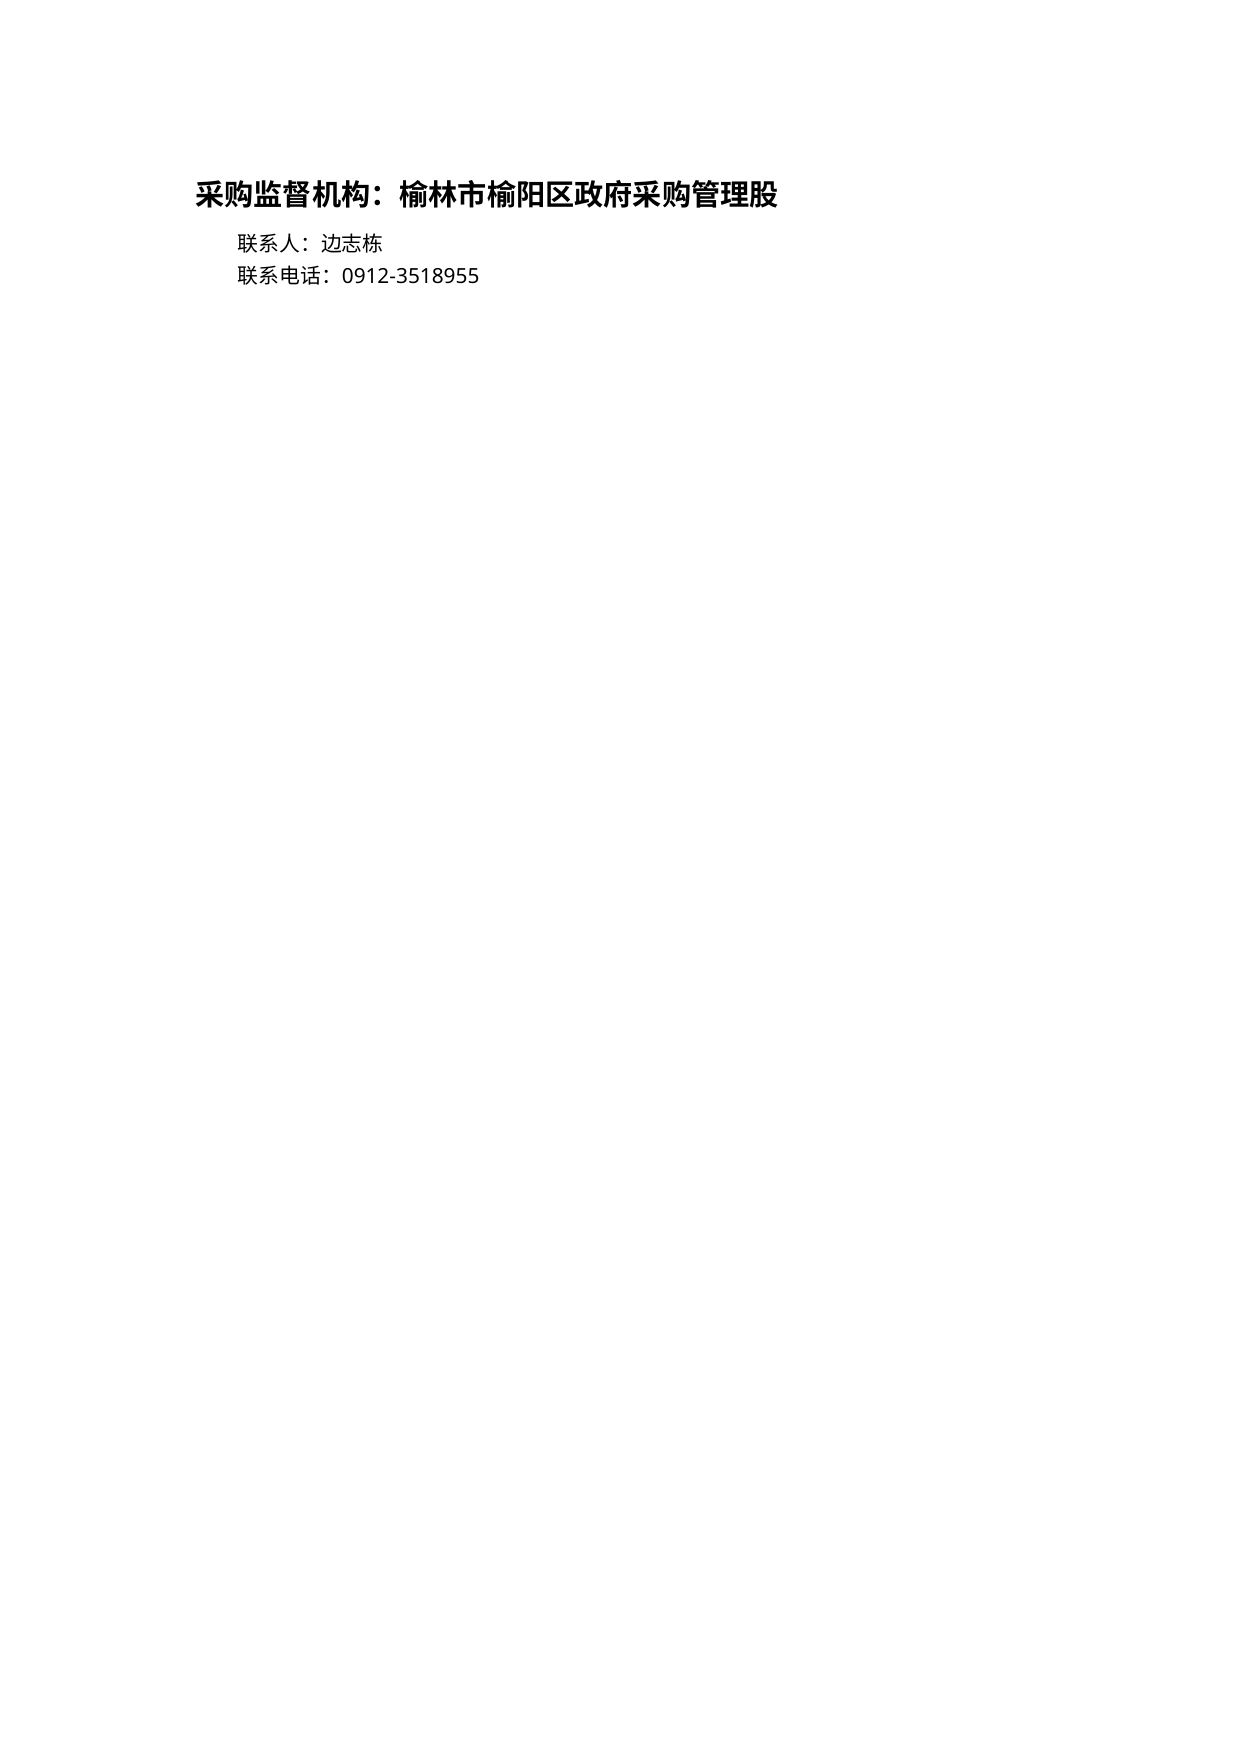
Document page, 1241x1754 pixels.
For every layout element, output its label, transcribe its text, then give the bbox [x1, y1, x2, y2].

text 联系电话：0912-3518955 [187, 259, 1053, 292]
text 采购监督机构：榆林市榆阳区政府采购管理股 [187, 162, 1053, 227]
text 联系人：边志栋 [187, 227, 1053, 259]
